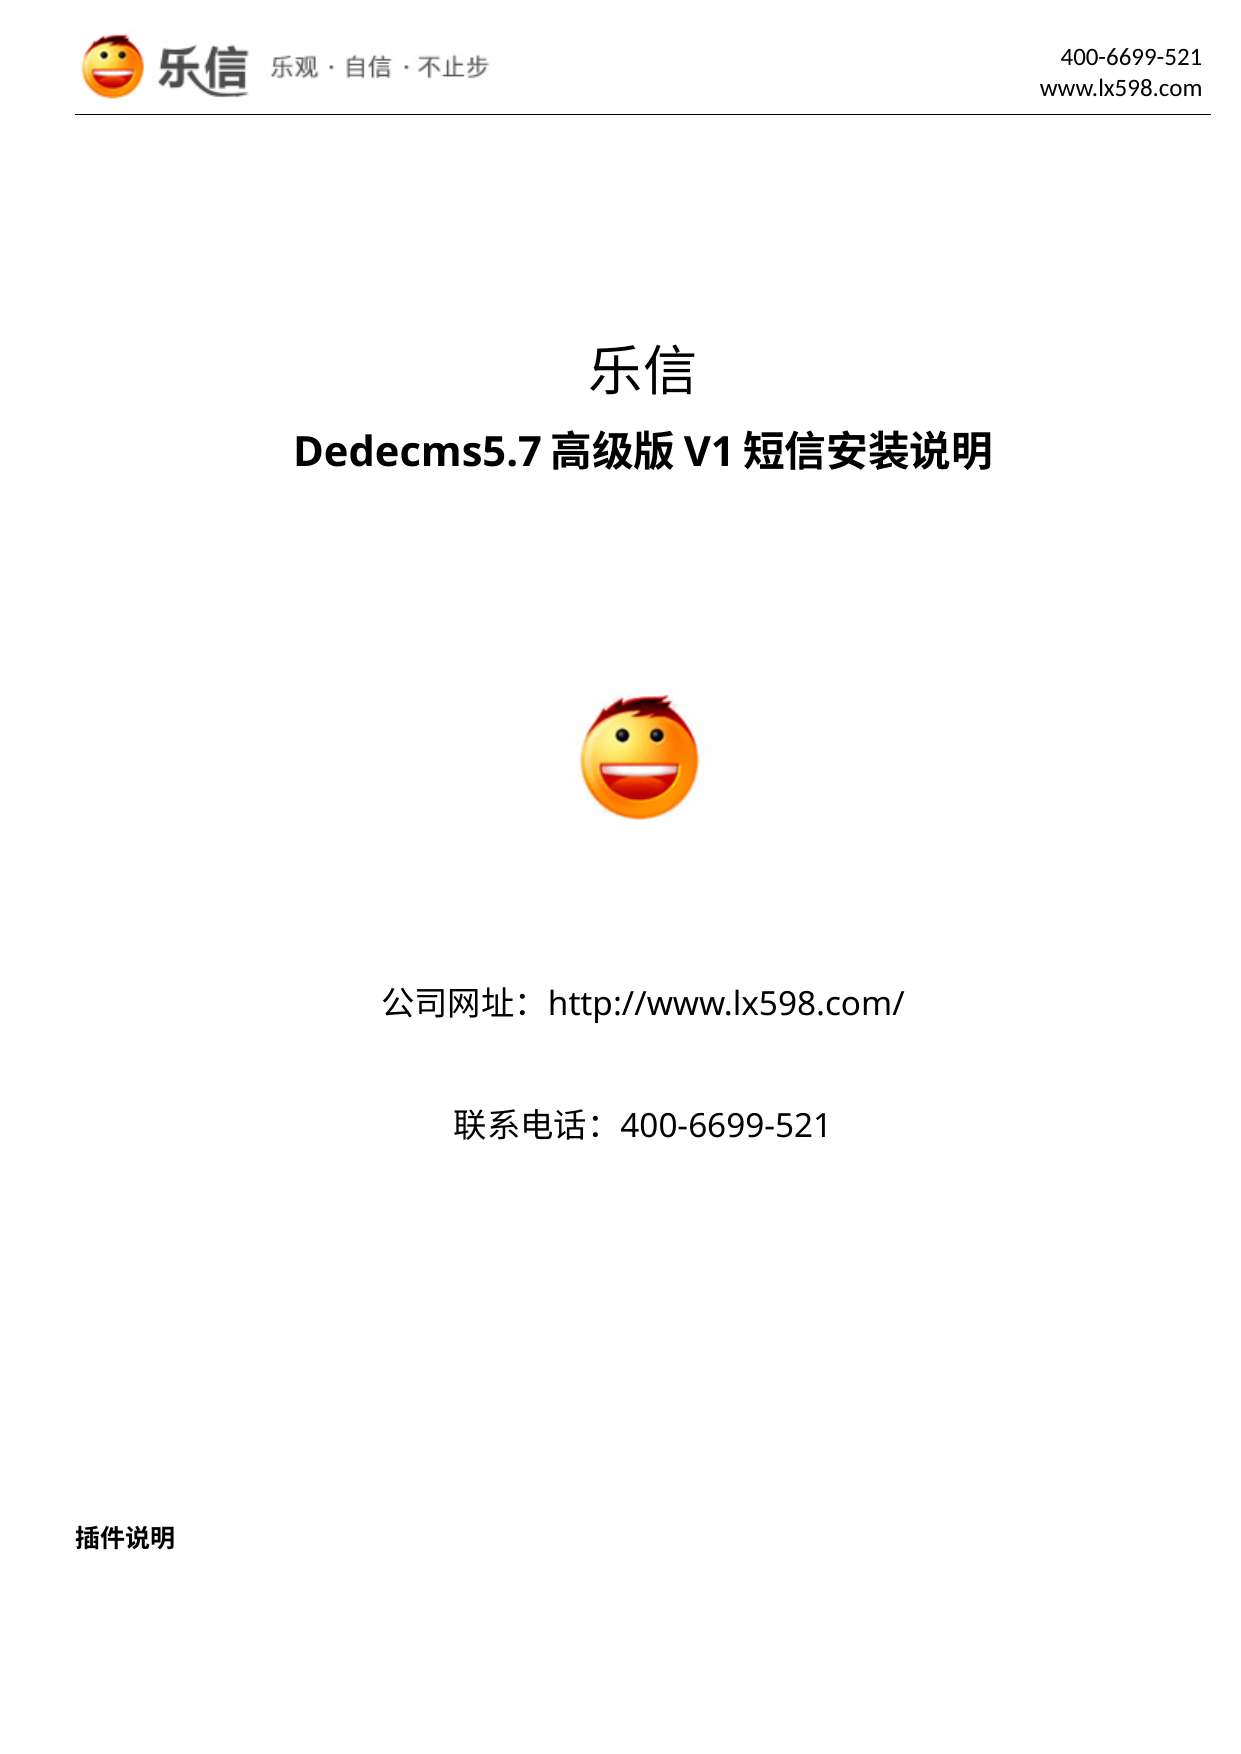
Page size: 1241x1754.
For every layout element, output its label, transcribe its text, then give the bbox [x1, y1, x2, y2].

picture [545, 675, 740, 837]
text 插件说明 [75, 1504, 1211, 1569]
text Dedecms5.7高级版V1短信安装说明 [75, 416, 1211, 481]
text 联系电话：400-6699-521 [75, 1090, 1211, 1155]
text 乐信 [75, 318, 1211, 416]
picture [75, 28, 494, 108]
text 公司网址：http://www.lx598.com/ [75, 968, 1211, 1033]
